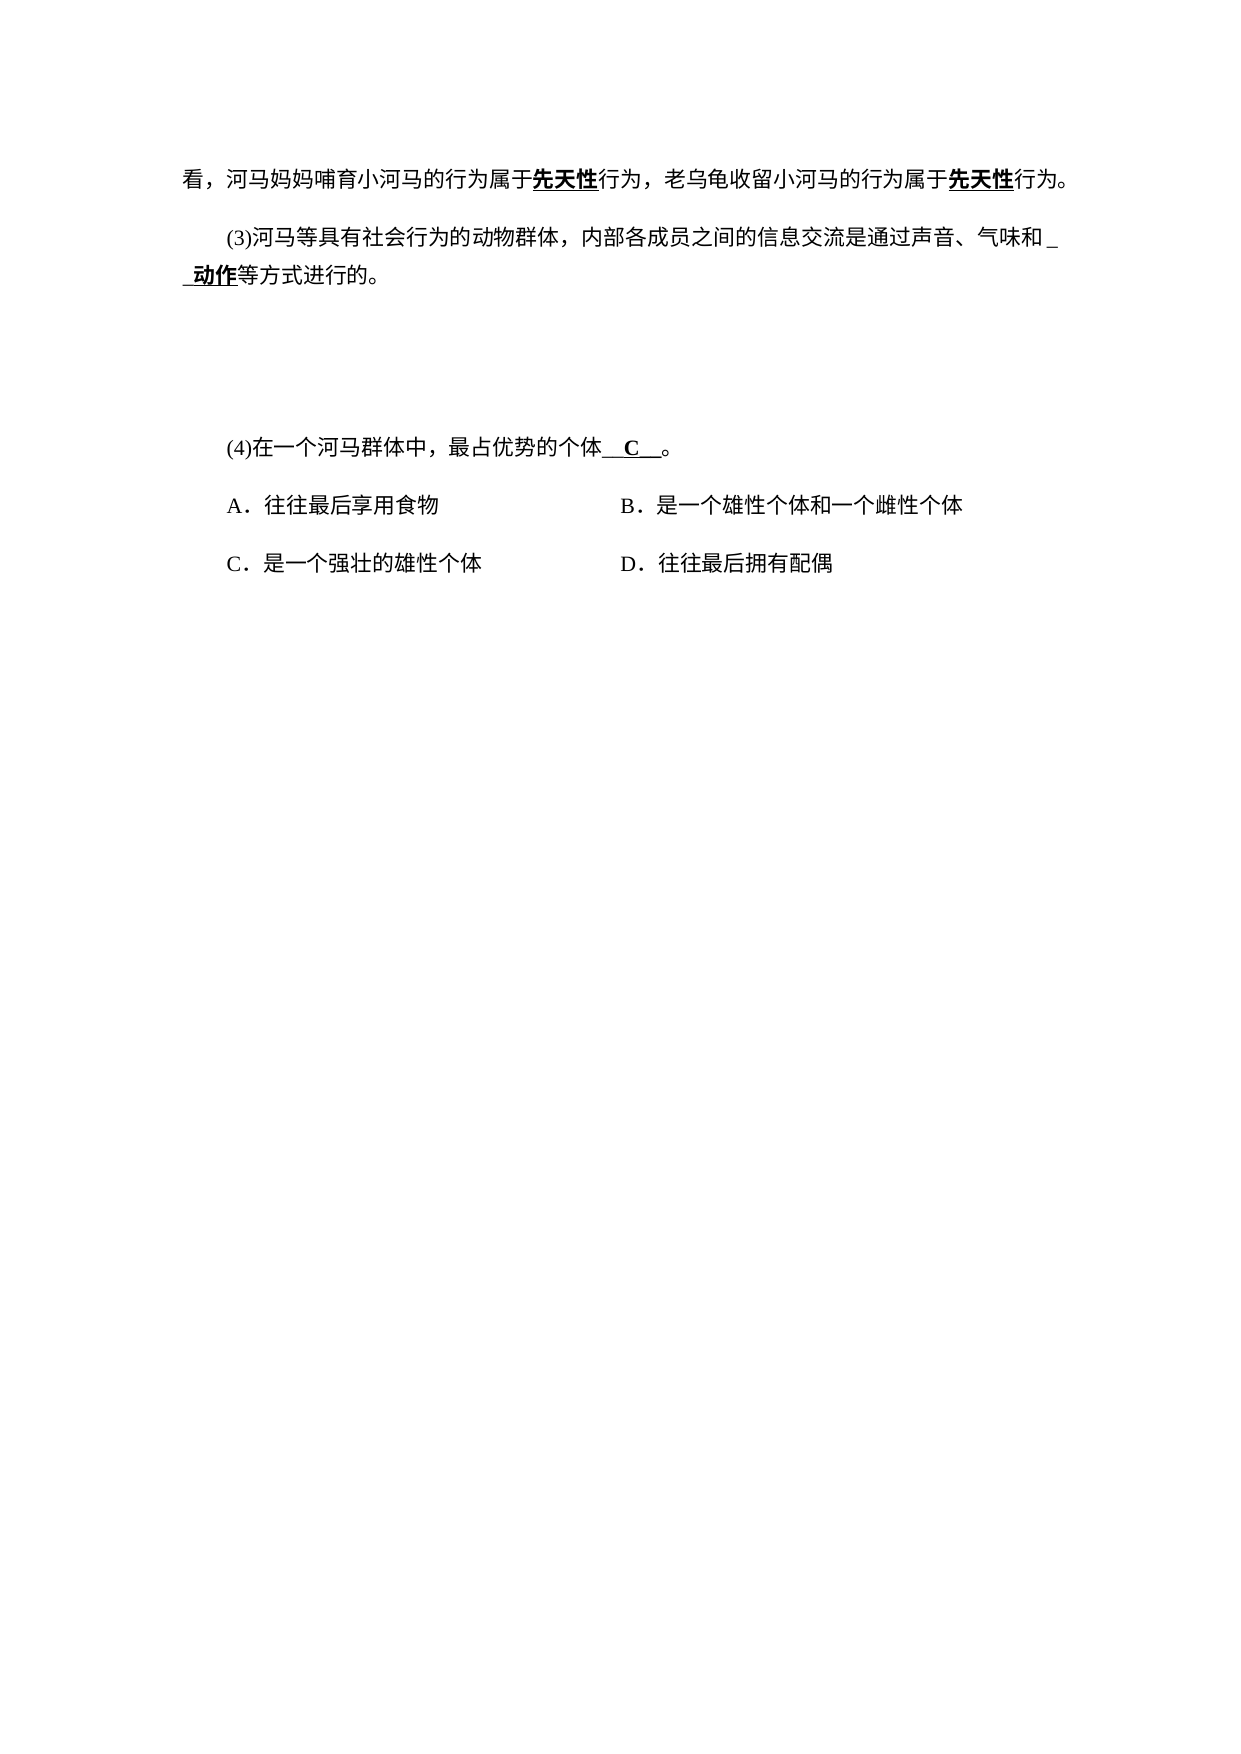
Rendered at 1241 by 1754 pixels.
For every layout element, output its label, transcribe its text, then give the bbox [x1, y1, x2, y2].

text (3)河马等具有社会行为的动物群体，内部各成员之间的信息交流是通过声音、气味和__动作等方式进行的。 [183, 220, 1058, 290]
text (4)在一个河马群体中，最占优势的个体__C__。 [183, 429, 1058, 462]
text C．是一个强壮的雄性个体 D．往往最后拥有配偶 [183, 546, 1058, 578]
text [183, 162, 1058, 194]
text A．往往最后享用食物 B．是一个雄性个体和一个雌性个体 [183, 487, 1058, 520]
